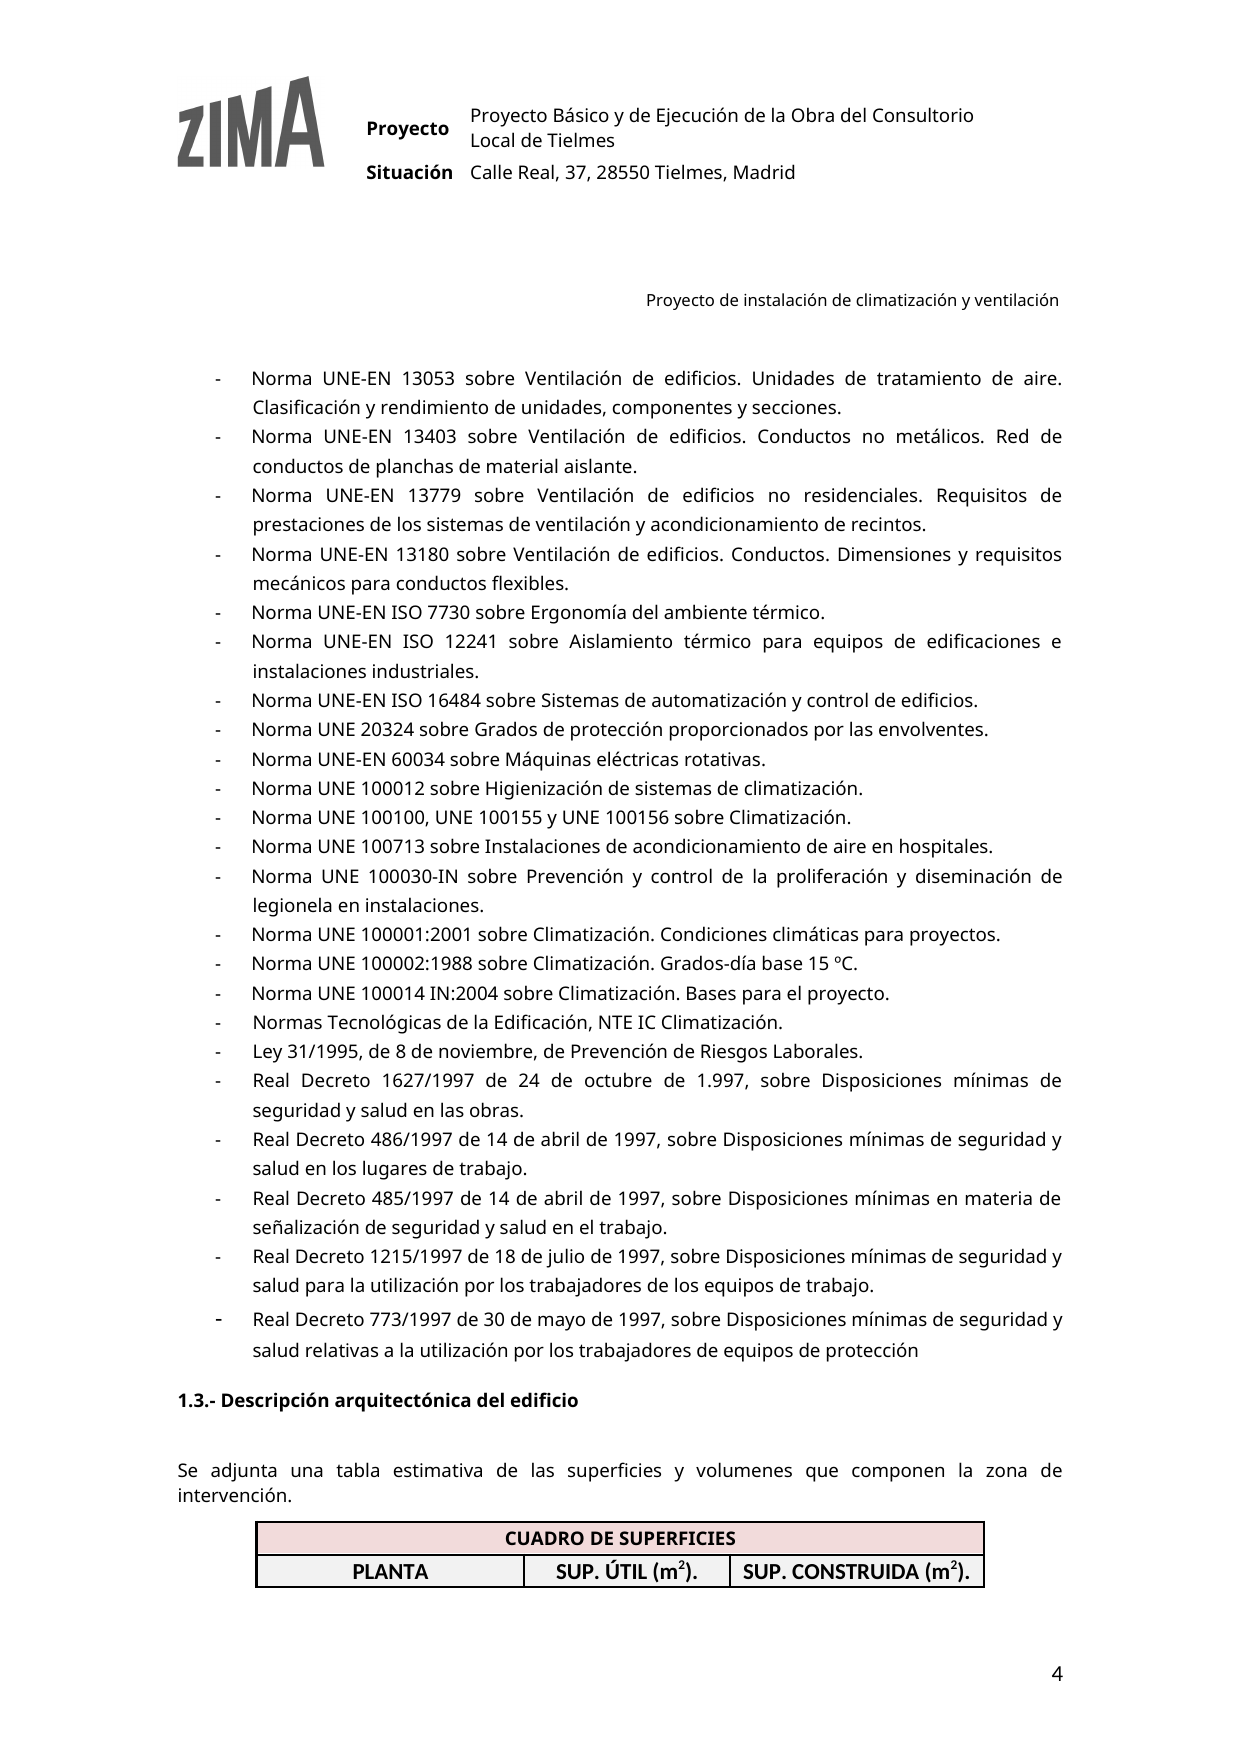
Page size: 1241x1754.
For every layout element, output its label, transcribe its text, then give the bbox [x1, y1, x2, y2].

text Se adjunta una tabla estimativa de las superficies y volumenes que componen la zona de intervención. [177, 1457, 1063, 1508]
list Norma UNE 100100, UNE 100155 y UNE 100156 sobre Climatización. [215, 804, 1063, 830]
table_cell PLANTA [258, 1556, 523, 1586]
text 1.3.- Descripción arquitectónica del edificio [177, 1387, 1063, 1413]
list Norma UNE-EN ISO 16484 sobre Sistemas de automatización y control de edificios. [215, 687, 1063, 713]
list Norma UNE-EN ISO 12241 sobre Aislamiento térmico para equipos de edificaciones e instalaciones industriales. [215, 629, 1063, 683]
list Norma UNE-EN 13053 sobre Ventilación de edificios. Unidades de tratamiento de aire. Clasificación y rendimiento de unidades, componentes y secciones. [215, 365, 1063, 420]
list Norma UNE-EN 13403 sobre Ventilación de edificios. Conductos no metálicos. Red de conductos de planchas de material aislante. [215, 424, 1063, 479]
list Real Decreto 485/1997 de 14 de abril de 1997, sobre Disposiciones mínimas en materia de señalización de seguridad y salud en el trabajo. [215, 1185, 1063, 1240]
list Norma UNE 100713 sobre Instalaciones de acondicionamiento de aire en hospitales. [215, 834, 1063, 859]
picture [177, 76, 325, 169]
list Real Decreto 773/1997 de 30 de mayo de 1997, sobre Disposiciones mínimas de seguridad y salud relativas a la utilización por los trabajadores de equipos de protección [215, 1302, 1063, 1362]
table_header CUADRO DE SUPERFICIES [258, 1523, 983, 1553]
list Norma UNE 100014 IN:2004 sobre Climatización. Bases para el proyecto. [215, 980, 1063, 1006]
table_cell SUP. ÚTIL (m2). [525, 1556, 729, 1586]
list Norma UNE 100012 sobre Higienización de sistemas de climatización. [215, 775, 1063, 801]
list Norma UNE-EN ISO 7730 sobre Ergonomía del ambiente térmico. [215, 599, 1063, 625]
list Norma UNE 100001:2001 sobre Climatización. Condiciones climáticas para proyectos. [215, 921, 1063, 947]
list Norma UNE 100002:1988 sobre Climatización. Grados-día base 15 ºC. [215, 951, 1063, 976]
list Norma UNE-EN 13180 sobre Ventilación de edificios. Conductos. Dimensiones y requisitos mecánicos para conductos flexibles. [215, 541, 1063, 596]
list Real Decreto 1215/1997 de 18 de julio de 1997, sobre Disposiciones mínimas de seguridad y salud para la utilización por los trabajadores de los equipos de trabajo. [215, 1243, 1063, 1298]
list Ley 31/1995, de 8 de noviembre, de Prevención de Riesgos Laborales. [215, 1038, 1063, 1064]
list Norma UNE 20324 sobre Grados de protección proporcionados por las envolventes. [215, 717, 1063, 742]
list Normas Tecnológicas de la Edificación, NTE IC Climatización. [215, 1009, 1063, 1035]
list Real Decreto 1627/1997 de 24 de octubre de 1.997, sobre Disposiciones mínimas de seguridad y salud en las obras. [215, 1068, 1063, 1123]
list Real Decreto 486/1997 de 14 de abril de 1997, sobre Disposiciones mínimas de seguridad y salud en los lugares de trabajo. [215, 1126, 1063, 1181]
list Norma UNE-EN 13779 sobre Ventilación de edificios no residenciales. Requisitos de prestaciones de los sistemas de ventilación y acondicionamiento de recintos. [215, 482, 1063, 537]
list Norma UNE 100030-IN sobre Prevención y control de la proliferación y diseminación de legionela en instalaciones. [215, 863, 1063, 918]
table_cell SUP. CONSTRUIDA (m2). [731, 1556, 983, 1586]
list Norma UNE-EN 60034 sobre Máquinas eléctricas rotativas. [215, 746, 1063, 771]
